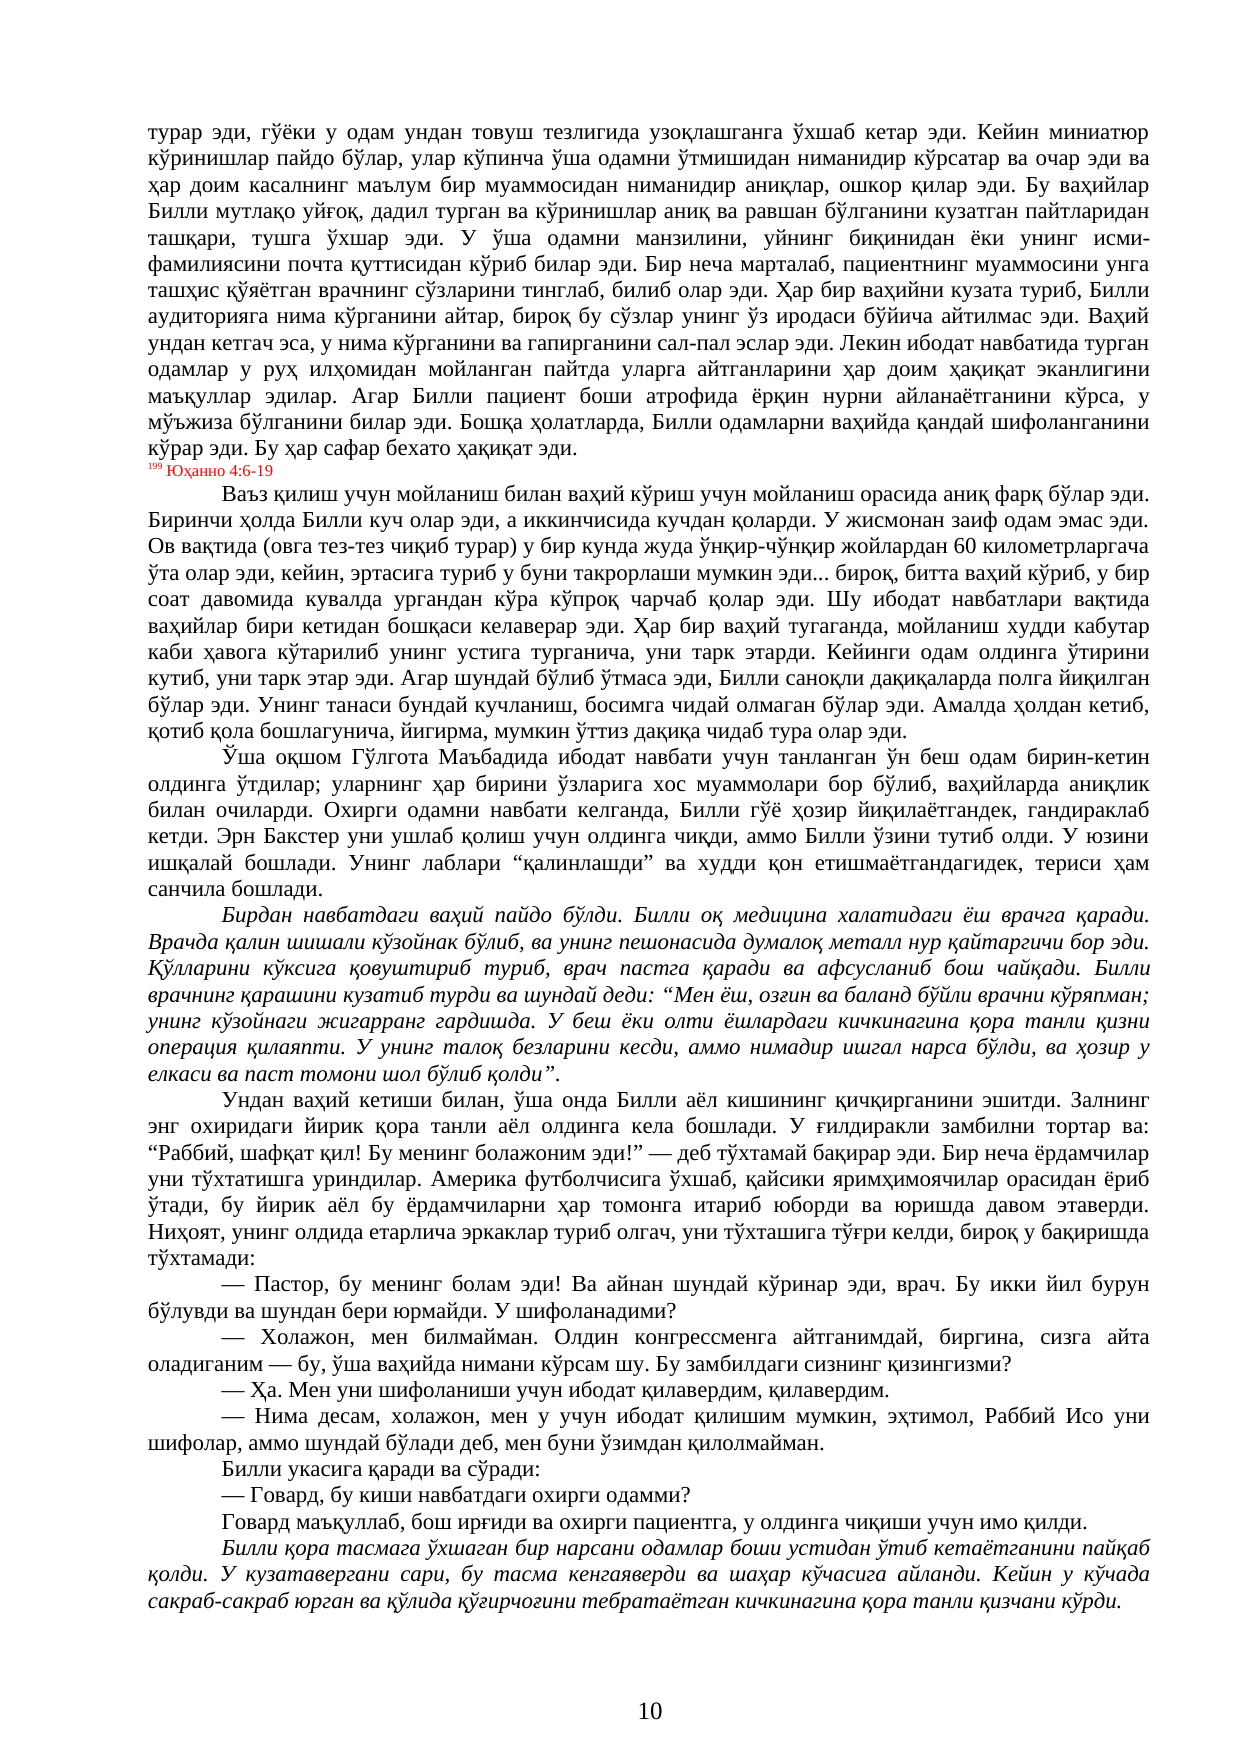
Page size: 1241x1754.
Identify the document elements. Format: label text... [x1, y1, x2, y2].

text Билли укасига қаради ва сўради: [148, 1455, 1152, 1481]
text — Пастор, бу менинг болам эди! Ва айнан шундай кўринар эди, врач. Бу икки йил бурун бўлувди ва шундан бери юрмайди. У шифоланадими? [148, 1271, 1152, 1323]
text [148, 118, 1152, 461]
text Говард маъқуллаб, бош ирғиди ва охирги пациентга, у олдинга чиқиши учун имо қилди. [148, 1508, 1152, 1534]
text Билли қора тасмага ўхшаган бир нарсани одамлар боши устидан ўтиб кетаётганини пайқаб қолди. У кузатавергани сари, бу тасма кенгаяверди ва шаҳар кўчасига айланди. Кейин у кўчада сакраб-сакраб юрган ва қўлида қўғирчоғини тебратаётган кичкинагина қора танли қизчани кўрди. [148, 1534, 1152, 1613]
text Бирдан навбатдаги ваҳий пайдо бўлди. Билли оқ медицина халатидаги ёш врачга қаради. Врачда қалин шишали кўзойнак бўлиб, ва унинг пешонасида думалоқ металл нур қайтаргичи бор эди. Қўлларини кўксига қовуштириб туриб, врач пастга қаради ва афсусланиб бош чайқади. Билли врачнинг қарашини кузатиб турди ва шундай деди: “Мен ёш, озғин ва баланд бўйли врачни кўряпман; унинг кўзойнаги жигарранг гардишда. У беш ёки олти ёшлардаги кичкинагина қора танли қизни операция қилаяпти. У унинг талоқ безларини кесди, аммо нимадир ишгал нарса бўлди, ва ҳозир у елкаси ва паст томони шол бўлиб қолди”. [148, 902, 1152, 1086]
text — Нима десам, холажон, мен у учун ибодат қилишим мумкин, эҳтимол, Раббий Исо уни шифолар, аммо шундай бўлади деб, мен буни ўзимдан қилолмайман. [148, 1402, 1152, 1455]
text Ундан ваҳий кетиши билан, ўша онда Билли аёл кишининг қичқирганини эшитди. Залнинг энг охиридаги йирик қора танли аёл олдинга кела бошлади. У ғилдиракли замбилни тортар ва: “Раббий, шафқат қил! Бу менинг болажоним эди!” — деб тўхтамай бақирар эди. Бир неча ёрдамчилар уни тўхтатишга уриндилар. Америка футболчисига ўхшаб, қайсики яримҳимоячилар орасидан ёриб ўтади, бу йирик аёл бу ёрдамчиларни ҳар томонга итариб юборди ва юришда давом этаверди. Ниҳоят, унинг олдида етарлича эркаклар туриб олгач, уни тўхташига тўғри келди, бироқ у бақиришда тўхтамади: [148, 1086, 1152, 1271]
text — Говард, бу киши навбатдаги охирги одамми? [148, 1481, 1152, 1508]
text Ўша оқшом Гўлгота Маъбадида ибодат навбати учун танланган ўн беш одам бирин-кетин олдинга ўтдилар; уларнинг ҳар бирини ўзларига хос муаммолари бор бўлиб, ваҳийларда аниқлик билан очиларди. Охирги одамни навбати келганда, Билли гўё ҳозир йиқилаётгандек, гандираклаб кетди. Эрн Бакстер уни ушлаб қолиш учун олдинга чиқди, аммо Билли ўзини тутиб олди. У юзини ишқалай бошлади. Унинг лаблари “қалинлашди” ва худди қон етишмаётгандагидек, териси ҳам санчила бошлади. [148, 743, 1152, 902]
text — Холажон, мен билмайман. Олдин конгрессменга айтганимдай, биргина, сизга айта оладиганим — бу, ўша ваҳийда нимани кўрсам шу. Бу замбилдаги сизнинг қизингизми? [148, 1323, 1152, 1376]
text — Ҳа. Мен уни шифоланиши учун ибодат қилавердим, қилавердим. [148, 1376, 1152, 1402]
text 199 Юҳанно 4:6-19 [148, 461, 1152, 480]
text Ваъз қилиш учун мойланиш билан ваҳий кўриш учун мойланиш орасида аниқ фарқ бўлар эди. Биринчи ҳолда Билли куч олар эди, а иккинчисида кучдан қоларди. У жисмонан заиф одам эмас эди. Ов вақтида (овга тез-тез чиқиб турар) у бир кунда жуда ўнқир-чўнқир жойлардан 60 километрларгача ўта олар эди, кейин, эртасига туриб у буни такрорлаши мумкин эди... бироқ, битта ваҳий кўриб, у бир соат давомида кувалда ургандан кўра кўпроқ чарчаб қолар эди. Шу ибодат навбатлари вақтида ваҳийлар бири кетидан бошқаси келаверар эди. Ҳар бир ваҳий тугаганда, мойланиш худди кабутар каби ҳавога кўтарилиб унинг устига турганича, уни тарк этарди. Кейинги одам олдинга ўтирини кутиб, уни тарк этар эди. Агар шундай бўлиб ўтмаса эди, Билли саноқли дақиқаларда полга йиқилган бўлар эди. Унинг танаси бундай кучланиш, босимга чидай олмаган бўлар эди. Амалда ҳолдан кетиб, қотиб қола бошлагунича, йигирма, мумкин ўттиз дақиқа чидаб тура олар эди. [148, 480, 1152, 743]
